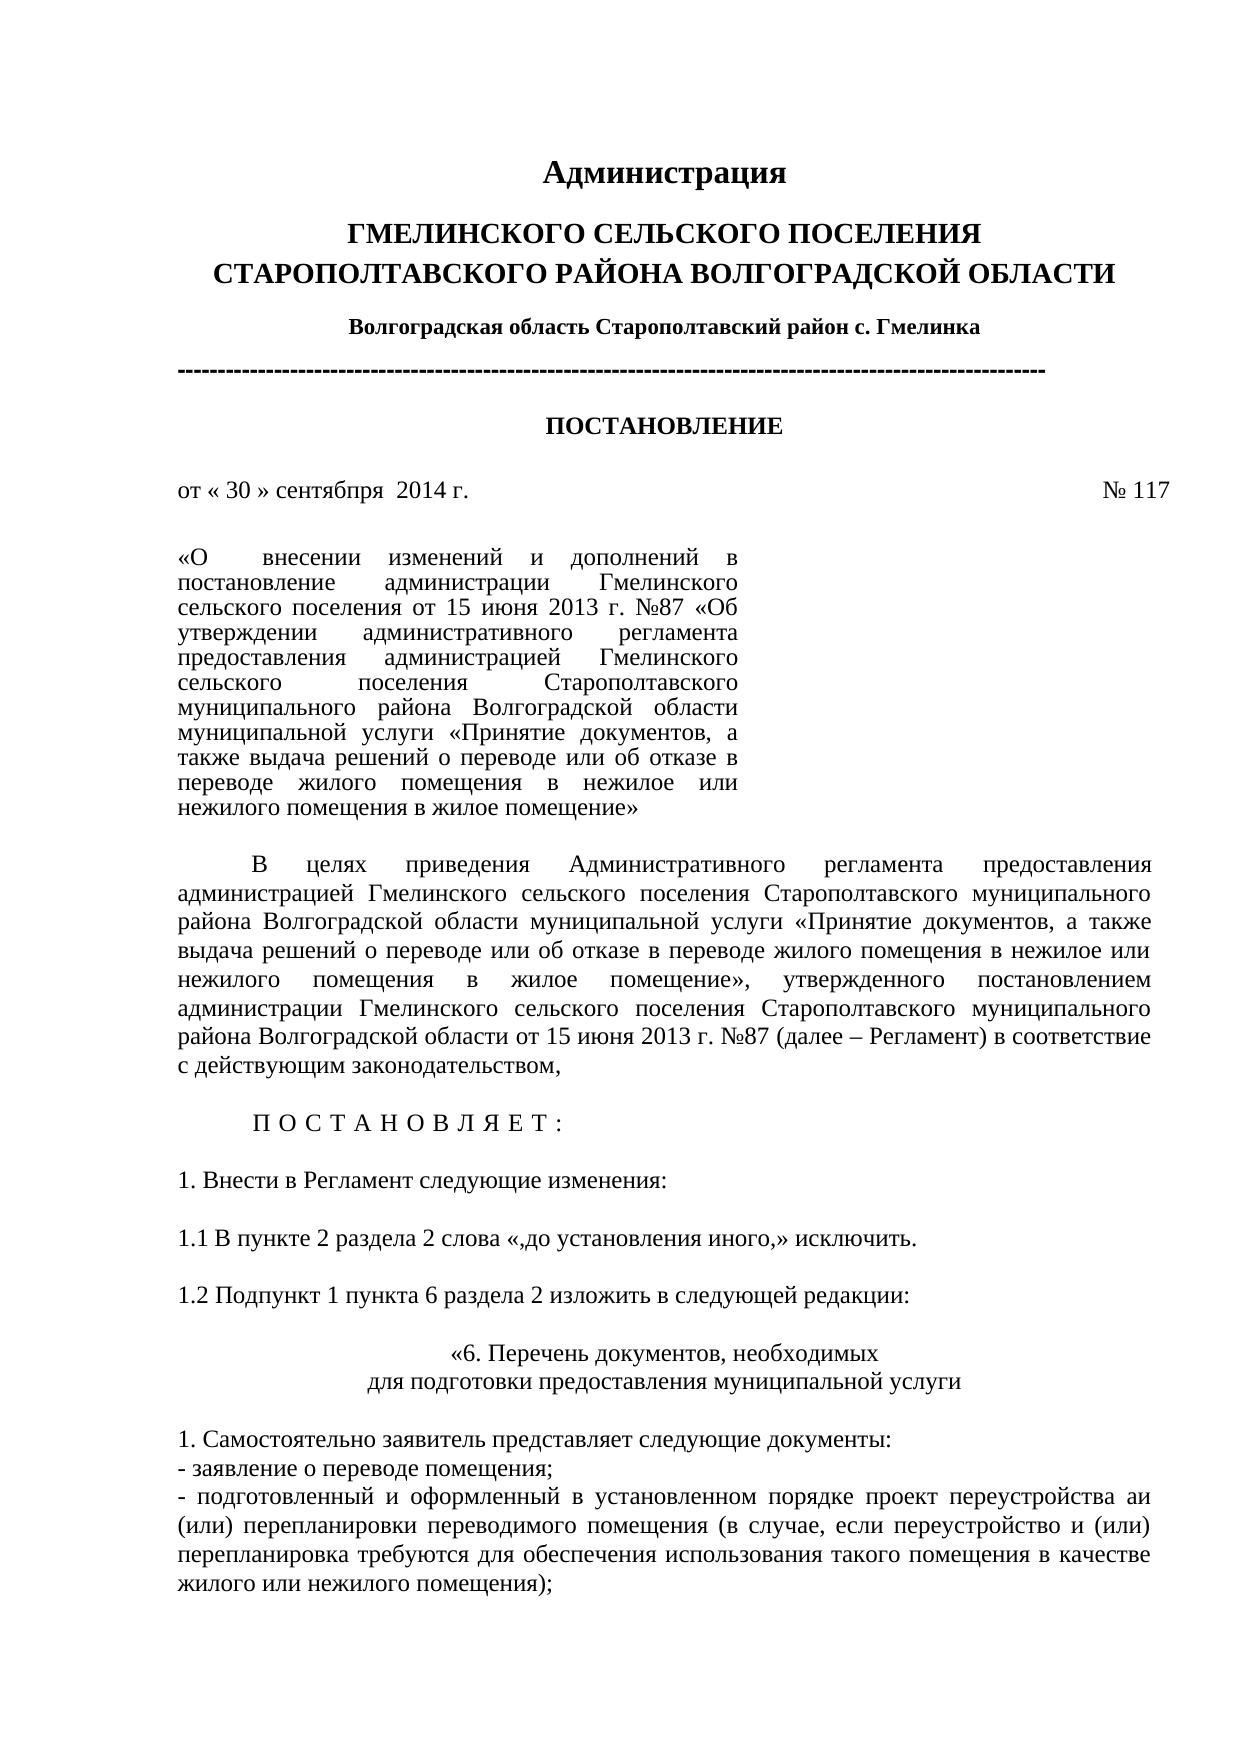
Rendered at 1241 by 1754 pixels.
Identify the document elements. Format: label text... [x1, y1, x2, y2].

text 1.2 Подпункт 1 пункта 6 раздела 2 изложить в следующей редакции: [177, 1280, 1152, 1309]
text СТАРОПОЛТАВСКОГО РАЙОНА ВОЛГОГРАДСКОЙ ОБЛАСТИ [177, 256, 1152, 289]
text «О внесении изменений и дополнений в постановление администрации Гмелинского сельского поселения от 15 июня 2013 г. №87 «Об утверждении административного регламента предоставления администрацией Гмелинского сельского поселения Старополтавского муниципального района Волгоградской области муниципальной услуги «Принятие документов, а также выдача решений о переводе или об отказе в переводе жилого помещения в нежилое или нежилого помещения в жилое помещение» [177, 545, 738, 820]
list «6. Перечень документов, необходимых [177, 1338, 1152, 1366]
table_header от « 30 » сентябпря 2014 г. [166, 475, 945, 545]
text 1.1 В пункте 2 раздела 2 слова «,до установления иного,» исключить. [177, 1223, 1152, 1251]
text ------------------------------------------------------------------------------------------------------------ [177, 352, 1152, 386]
text В целях приведения Административного регламента предоставления администрацией Гмелинского сельского поселения Старополтавского муниципального района Волгоградской области муниципальной услуги «Принятие документов, а также выдача решений о переводе или об отказе в переводе жилого помещения в нежилое или нежилого помещения в жилое помещение», утвержденного постановлением администрации Гмелинского сельского поселения Старополтавского муниципального района Волгоградской области от 15 июня 2013 г. №87 (далее – Регламент) в соответствие с действующим законодательством, [177, 849, 1152, 1079]
text ПОСТАНОВЛЯЕТ: [177, 1108, 1152, 1136]
list - заявление о переводе помещения; [177, 1453, 1152, 1481]
text Волгоградская область Старополтавский район с. Гмелинка [177, 313, 1152, 340]
subtitle Администрация [177, 153, 1152, 191]
list 1. Самостоятельно заявитель представляет следующие документы: [177, 1424, 1152, 1453]
table_header № 117 [945, 475, 1181, 545]
subtitle ПОСТАНОВЛЕНИЕ [177, 411, 1152, 440]
list 1. Внести в Регламент следующие изменения: [177, 1165, 1152, 1194]
list - подготовленный и оформленный в установленном порядке проект переустройства аи (или) перепланировки переводимого помещения (в случае, если переустройство и (или) перепланировка требуются для обеспечения использования такого помещения в качестве жилого или нежилого помещения); [177, 1481, 1152, 1596]
subtitle ГМЕЛИНСКОГО СЕЛЬСКОГО ПОСЕЛЕНИЯ [177, 216, 1152, 249]
list для подготовки предоставления муниципальной услуги [177, 1366, 1152, 1395]
